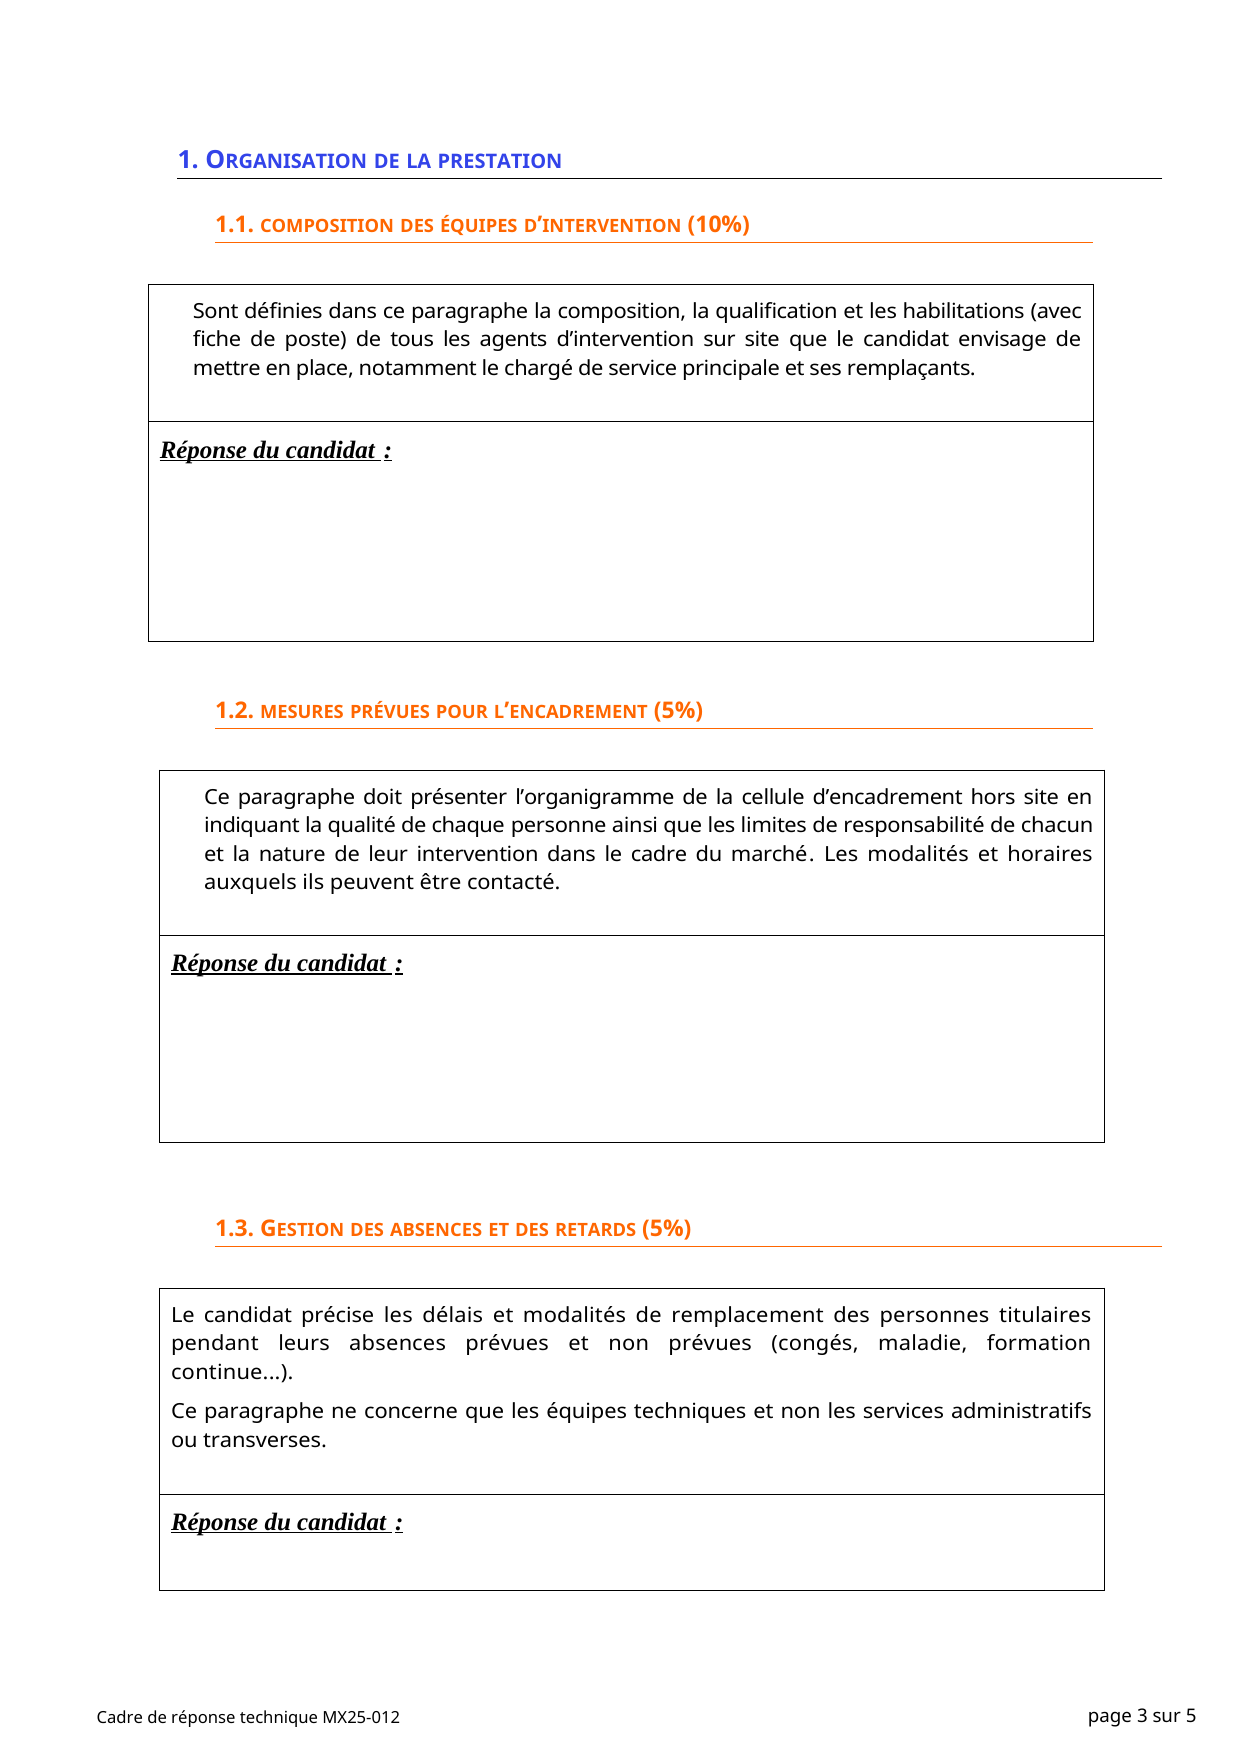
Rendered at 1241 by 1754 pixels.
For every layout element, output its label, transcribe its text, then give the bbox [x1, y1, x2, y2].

table_header Sont définies dans ce paragraphe la composition, la qualification et les habilitations (avec fiche de poste) de tous les agents d’intervention sur site que le candidat envisage de mettre en place, notamment le chargé de service principale et ses remplaçants. [149, 285, 1093, 421]
table_header Ce paragraphe doit présenter l’organigramme de la cellule d’encadrement hors site en indiquant la qualité de chaque personne ainsi que les limites de responsabilité de chacun et la nature de leur intervention dans le cadre du marché. Les modalités et horaires auxquels ils peuvent être contacté. [160, 771, 1104, 935]
table_cell Réponse du candidat : [149, 422, 1093, 641]
text mesures prévues pour l’encadrement (5%) [215, 694, 1093, 728]
table_header Le candidat précise les délais et modalités de remplacement des personnes titulaires pendant leurs absences prévues et non prévues (congés, maladie, formation continue...). Ce paragraphe ne concerne que les équipes techniques et non les services administratifs ou transverses. [160, 1289, 1104, 1493]
text composition des équipes d’intervention (10%) [215, 208, 1093, 242]
text Gestion des absences et des retards (5%) [215, 1212, 1162, 1246]
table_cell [160, 1495, 1104, 1589]
table_cell Réponse du candidat : [160, 936, 1104, 1142]
list 1. Organisation de la prestation [177, 142, 1162, 178]
